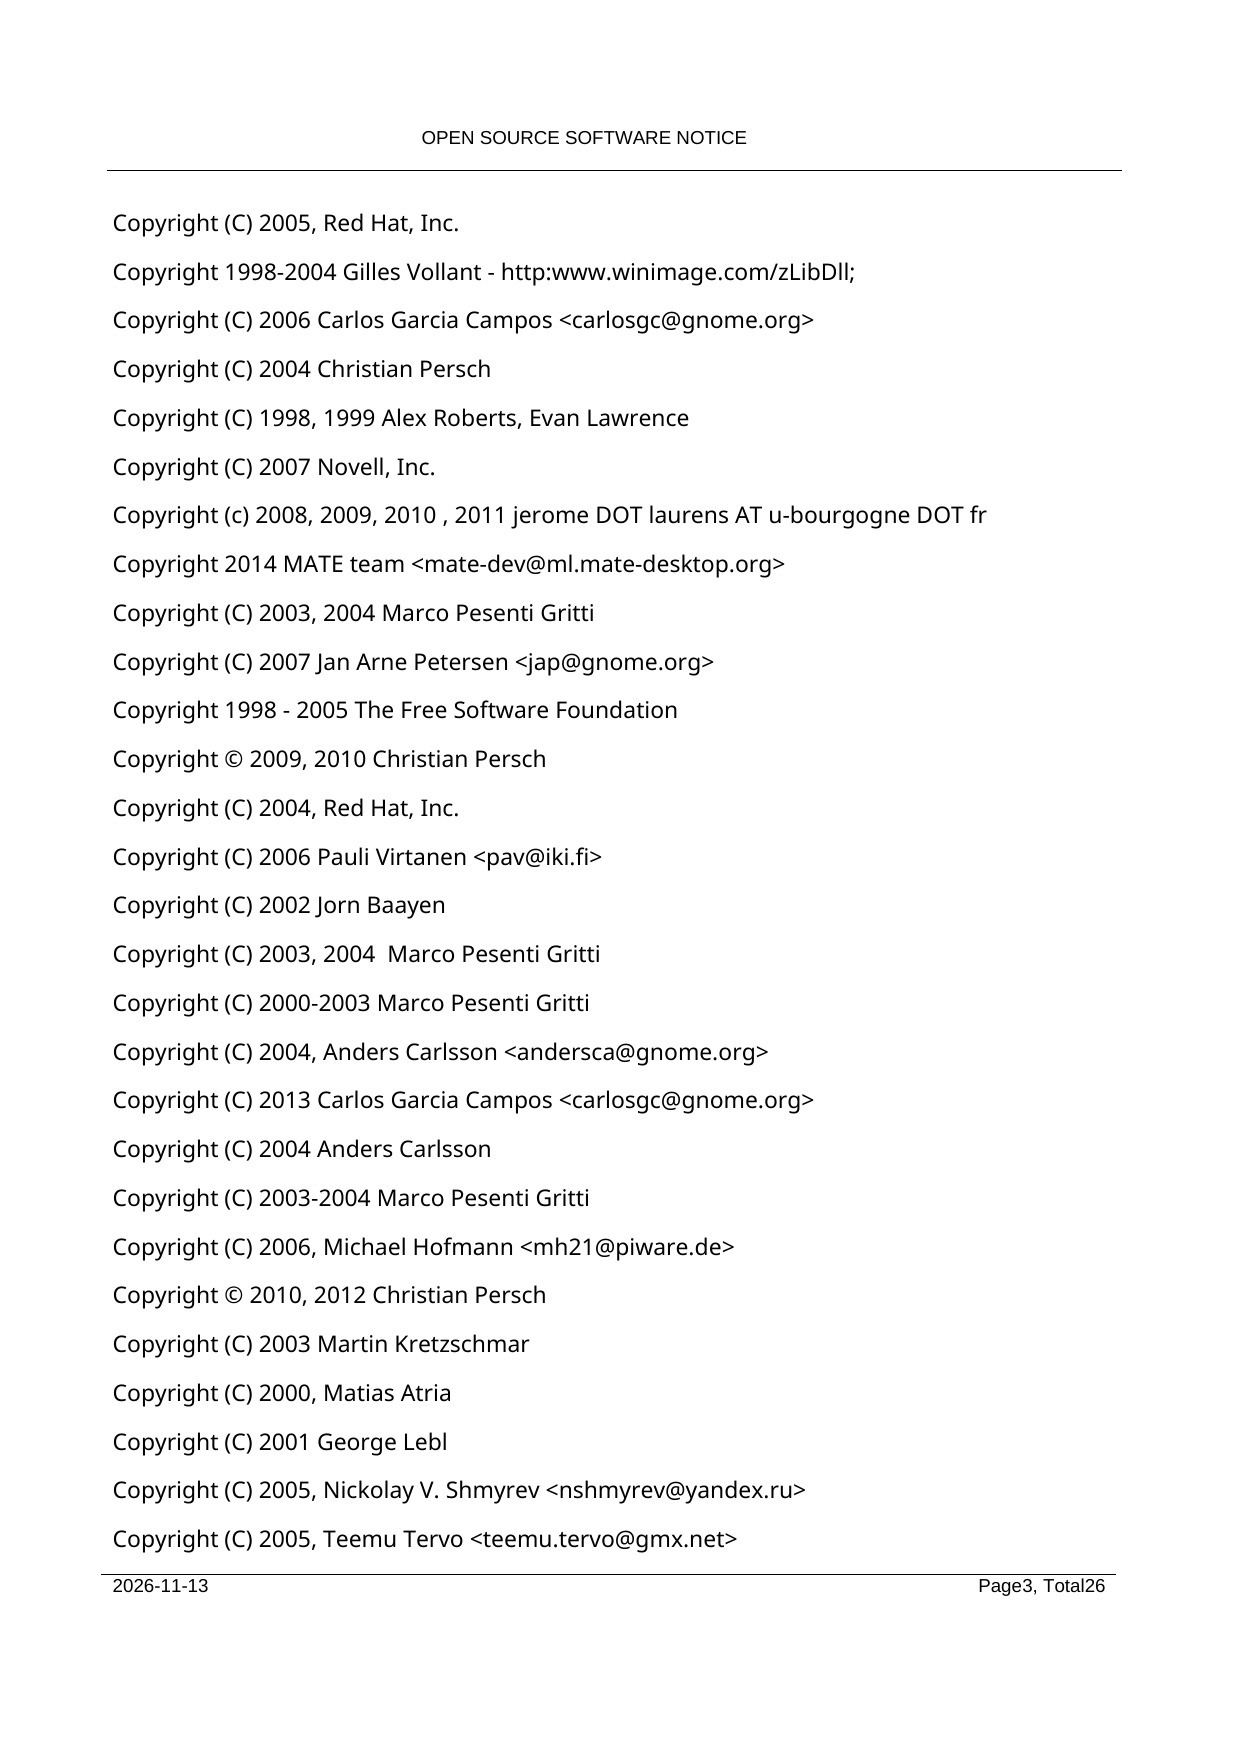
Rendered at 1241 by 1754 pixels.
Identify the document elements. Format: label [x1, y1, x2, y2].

text [112, 206, 1128, 1555]
